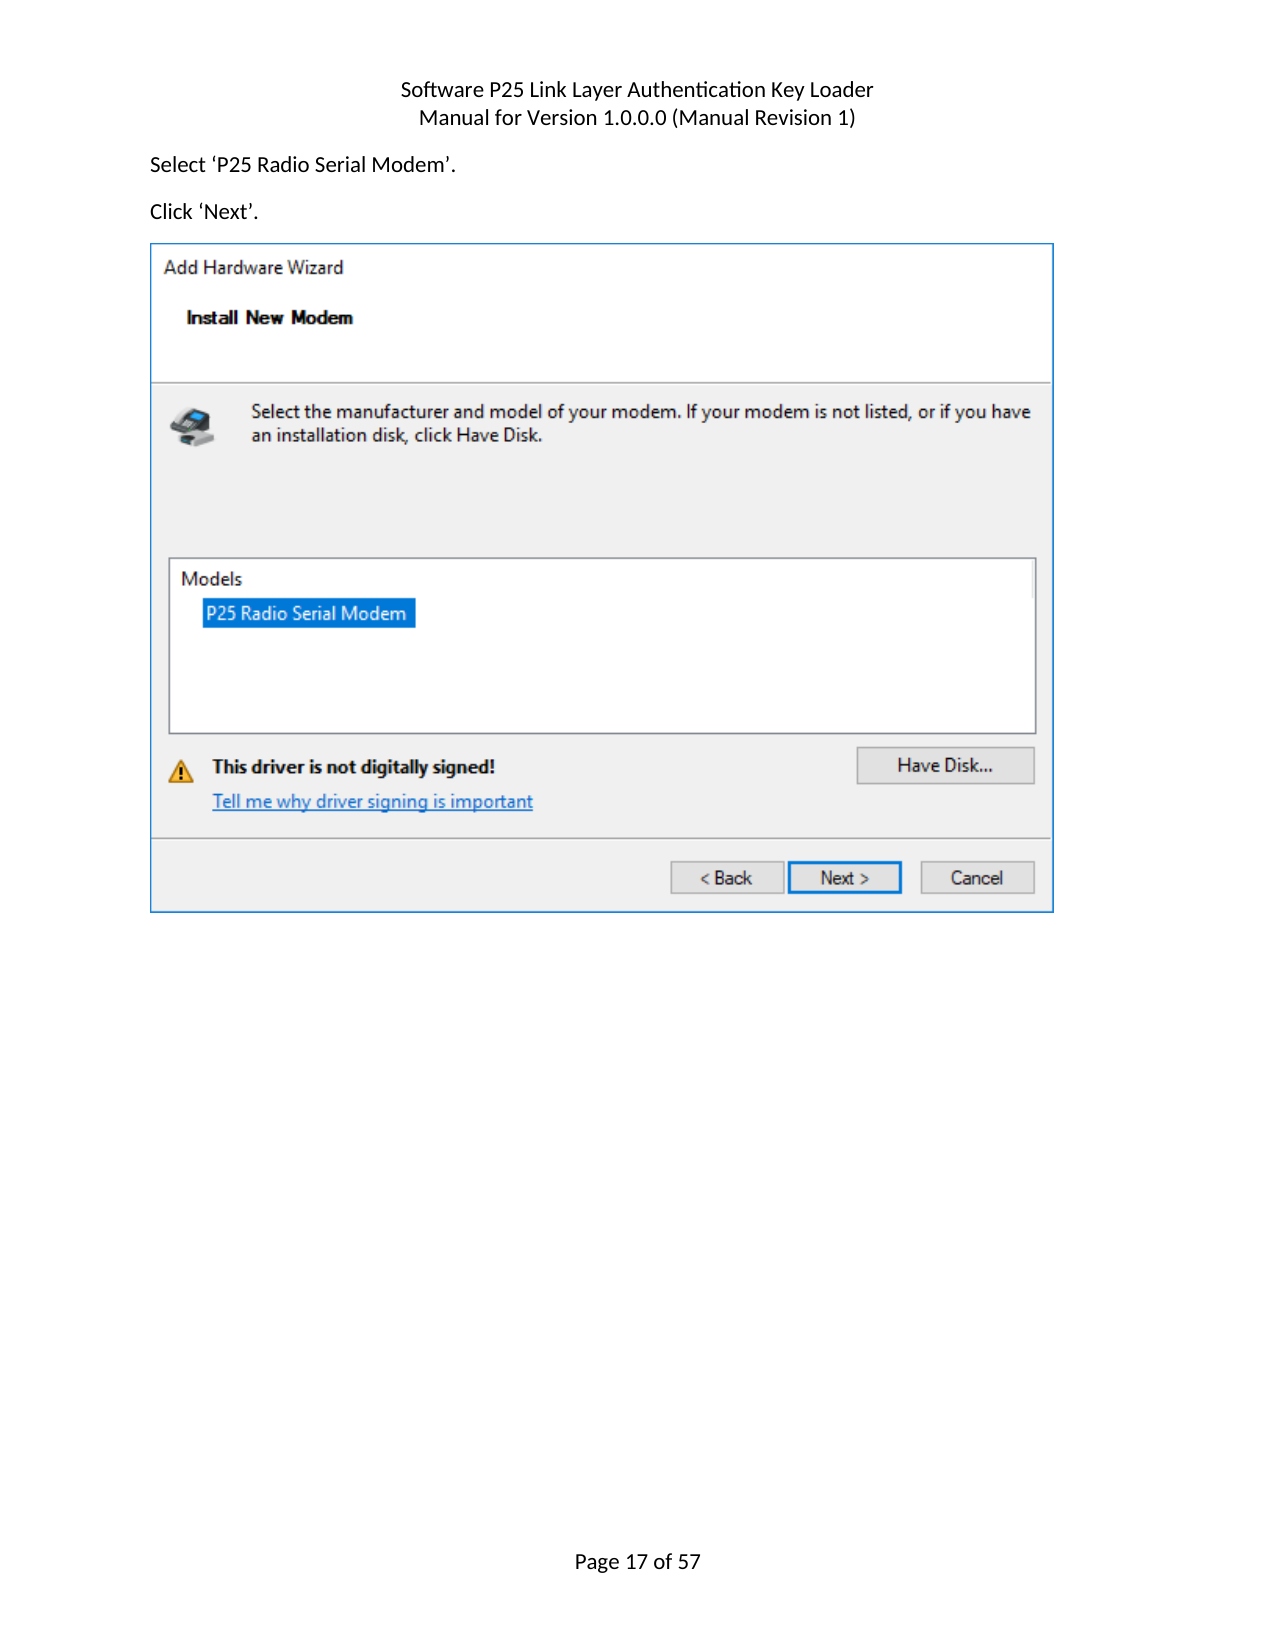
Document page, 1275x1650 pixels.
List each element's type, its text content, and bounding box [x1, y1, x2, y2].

text Click ‘Next’. [150, 197, 1125, 225]
picture [150, 243, 1054, 913]
text Select ‘P25 Radio Serial Modem’. [150, 150, 1125, 178]
